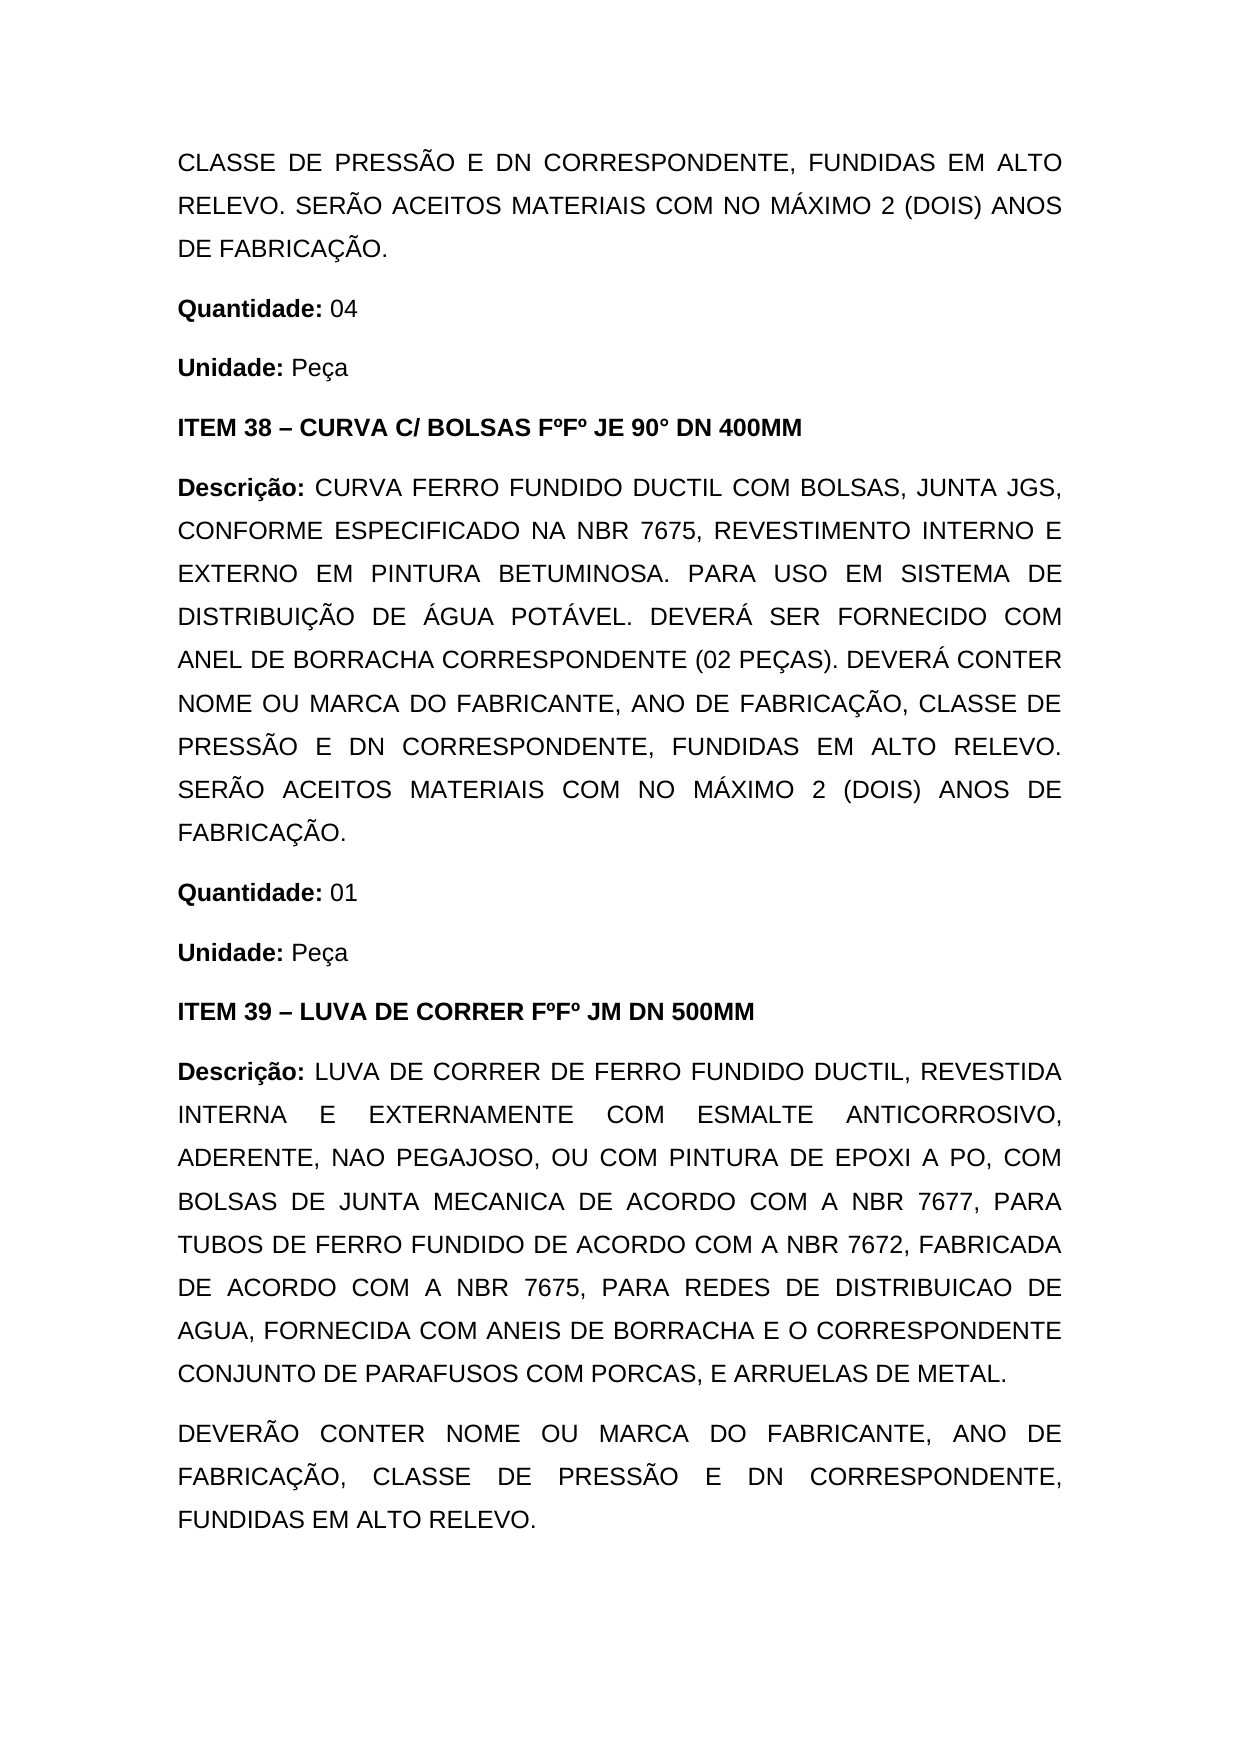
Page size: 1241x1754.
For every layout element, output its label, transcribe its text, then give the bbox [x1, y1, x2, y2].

text Quantidade: 04 [177, 294, 1063, 322]
text Unidade: Peça [177, 938, 1063, 966]
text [177, 148, 1063, 263]
text Quantidade: 01 [177, 878, 1063, 907]
text DEVERÃO CONTER NOME OU MARCA DO FABRICANTE, ANO DE FABRICAÇÃO, CLASSE DE PRESSÃO E DN CORRESPONDENTE, FUNDIDAS EM ALTO RELEVO. [177, 1419, 1063, 1534]
text Unidade: Peça [177, 353, 1063, 382]
text Descrição: LUVA DE CORRER DE FERRO FUNDIDO DUCTIL, REVESTIDA INTERNA E EXTERNAMENTE COM ESMALTE ANTICORROSIVO, ADERENTE, NAO PEGAJOSO, OU COM PINTURA DE EPOXI A PO, COM BOLSAS DE JUNTA MECANICA DE ACORDO COM A NBR 7677, PARA TUBOS DE FERRO FUNDIDO DE ACORDO COM A NBR 7672, FABRICADA DE ACORDO COM A NBR 7675, PARA REDES DE DISTRIBUICAO DE AGUA, FORNECIDA COM ANEIS DE BORRACHA E O CORRESPONDENTE CONJUNTO DE PARAFUSOS COM PORCAS, E ARRUELAS DE METAL. [177, 1057, 1063, 1388]
text ITEM 39 – LUVA DE CORRER FºFº JM DN 500MM [177, 997, 1063, 1026]
text Descrição: CURVA FERRO FUNDIDO DUCTIL COM BOLSAS, JUNTA JGS, CONFORME ESPECIFICADO NA NBR 7675, REVESTIMENTO INTERNO E EXTERNO EM PINTURA BETUMINOSA. PARA USO EM SISTEMA DE DISTRIBUIÇÃO DE ÁGUA POTÁVEL. DEVERÁ SER FORNECIDO COM ANEL DE BORRACHA CORRESPONDENTE (02 PEÇAS). DEVERÁ CONTER NOME OU MARCA DO FABRICANTE, ANO DE FABRICAÇÃO, CLASSE DE PRESSÃO E DN CORRESPONDENTE, FUNDIDAS EM ALTO RELEVO. SERÃO ACEITOS MATERIAIS COM NO MÁXIMO 2 (DOIS) ANOS DE FABRICAÇÃO. [177, 473, 1063, 847]
text ITEM 38 – CURVA C/ BOLSAS FºFº JE 90° DN 400MM [177, 413, 1063, 442]
